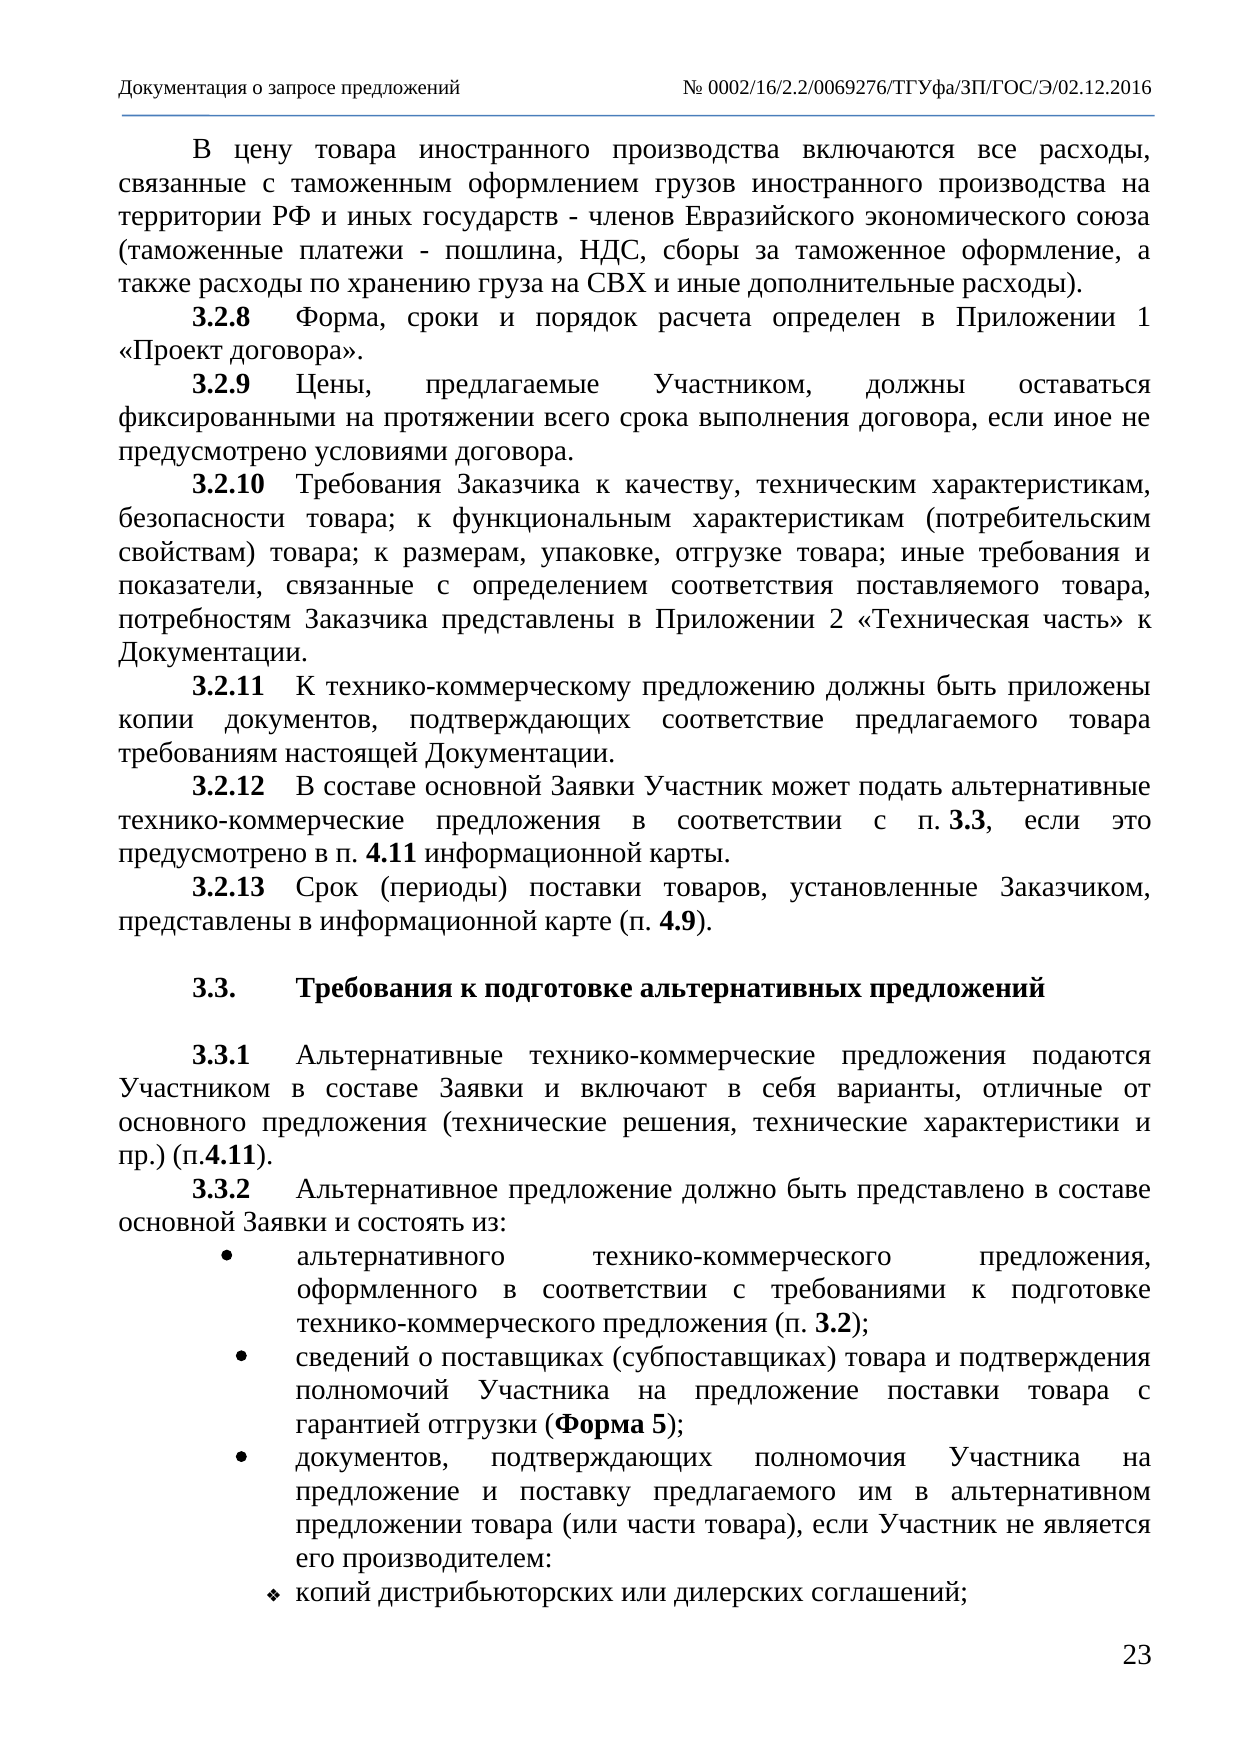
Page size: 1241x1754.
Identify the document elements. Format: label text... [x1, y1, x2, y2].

list альтернативного технико-коммерческого предложения, оформленного в соответствии с требованиями к подготовке технико-коммерческого предложения (п. 3.2); [222, 1238, 1152, 1339]
list В составе основной Заявки Участник может подать альтернативные технико-коммерческие предложения в соответствии с п. 3.3, если это предусмотрено в п. 4.11 информационной карты. [118, 768, 1152, 869]
list копий дистрибьюторских или дилерских соглашений; [266, 1574, 1152, 1607]
list Требования к подготовке альтернативных предложений [192, 970, 1152, 1003]
list документов, подтверждающих полномочия Участника на предложение и поставку предлагаемого им в альтернативном предложении товара (или части товара), если Участник не является его производителем: [236, 1439, 1152, 1574]
list Альтернативные технико-коммерческие предложения подаются Участником в составе Заявки и включают в себя варианты, отличные от основного предложения (технические решения, технические характеристики и пр.) (п.4.11). [118, 1037, 1152, 1171]
list Альтернативное предложение должно быть представлено в составе основной Заявки и состоять из: [118, 1171, 1152, 1238]
list К технико-коммерческому предложению должны быть приложены копии документов, подтверждающих соответствие предлагаемого товара требованиям настоящей Документации. [118, 668, 1152, 768]
list В цену товара иностранного производства включаются все расходы, связанные с таможенным оформлением грузов иностранного производства на территории РФ и иных государств - членов Евразийского экономического союза (таможенные платежи - пошлина, НДС, сборы за таможенное оформление, а также расходы по хранению груза на СВХ и иные дополнительные расходы). [118, 131, 1152, 299]
list Требования Заказчика к качеству, техническим характеристикам, безопасности товара; к функциональным характеристикам (потребительским свойствам) товара; к размерам, упаковке, отгрузке товара; иные требования и показатели, связанные с определением соответствия поставляемого товара, потребностям Заказчика представлены в Приложении 2 «Техническая часть» к Документации. [118, 467, 1152, 668]
list Срок (периоды) поставки товаров, установленные Заказчиком, представлены в информационной карте (п. 4.9). [118, 869, 1152, 936]
list Цены, предлагаемые Участником, должны оставаться фиксированными на протяжении всего срока выполнения договора, если иное не предусмотрено условиями договора. [118, 366, 1152, 467]
list Форма, сроки и порядок расчета определен в Приложении 1 «Проект договора». [118, 299, 1152, 366]
list сведений о поставщиках (субпоставщиках) товара и подтверждения полномочий Участника на предложение поставки товара с гарантией отгрузки (Форма 5); [236, 1339, 1152, 1439]
